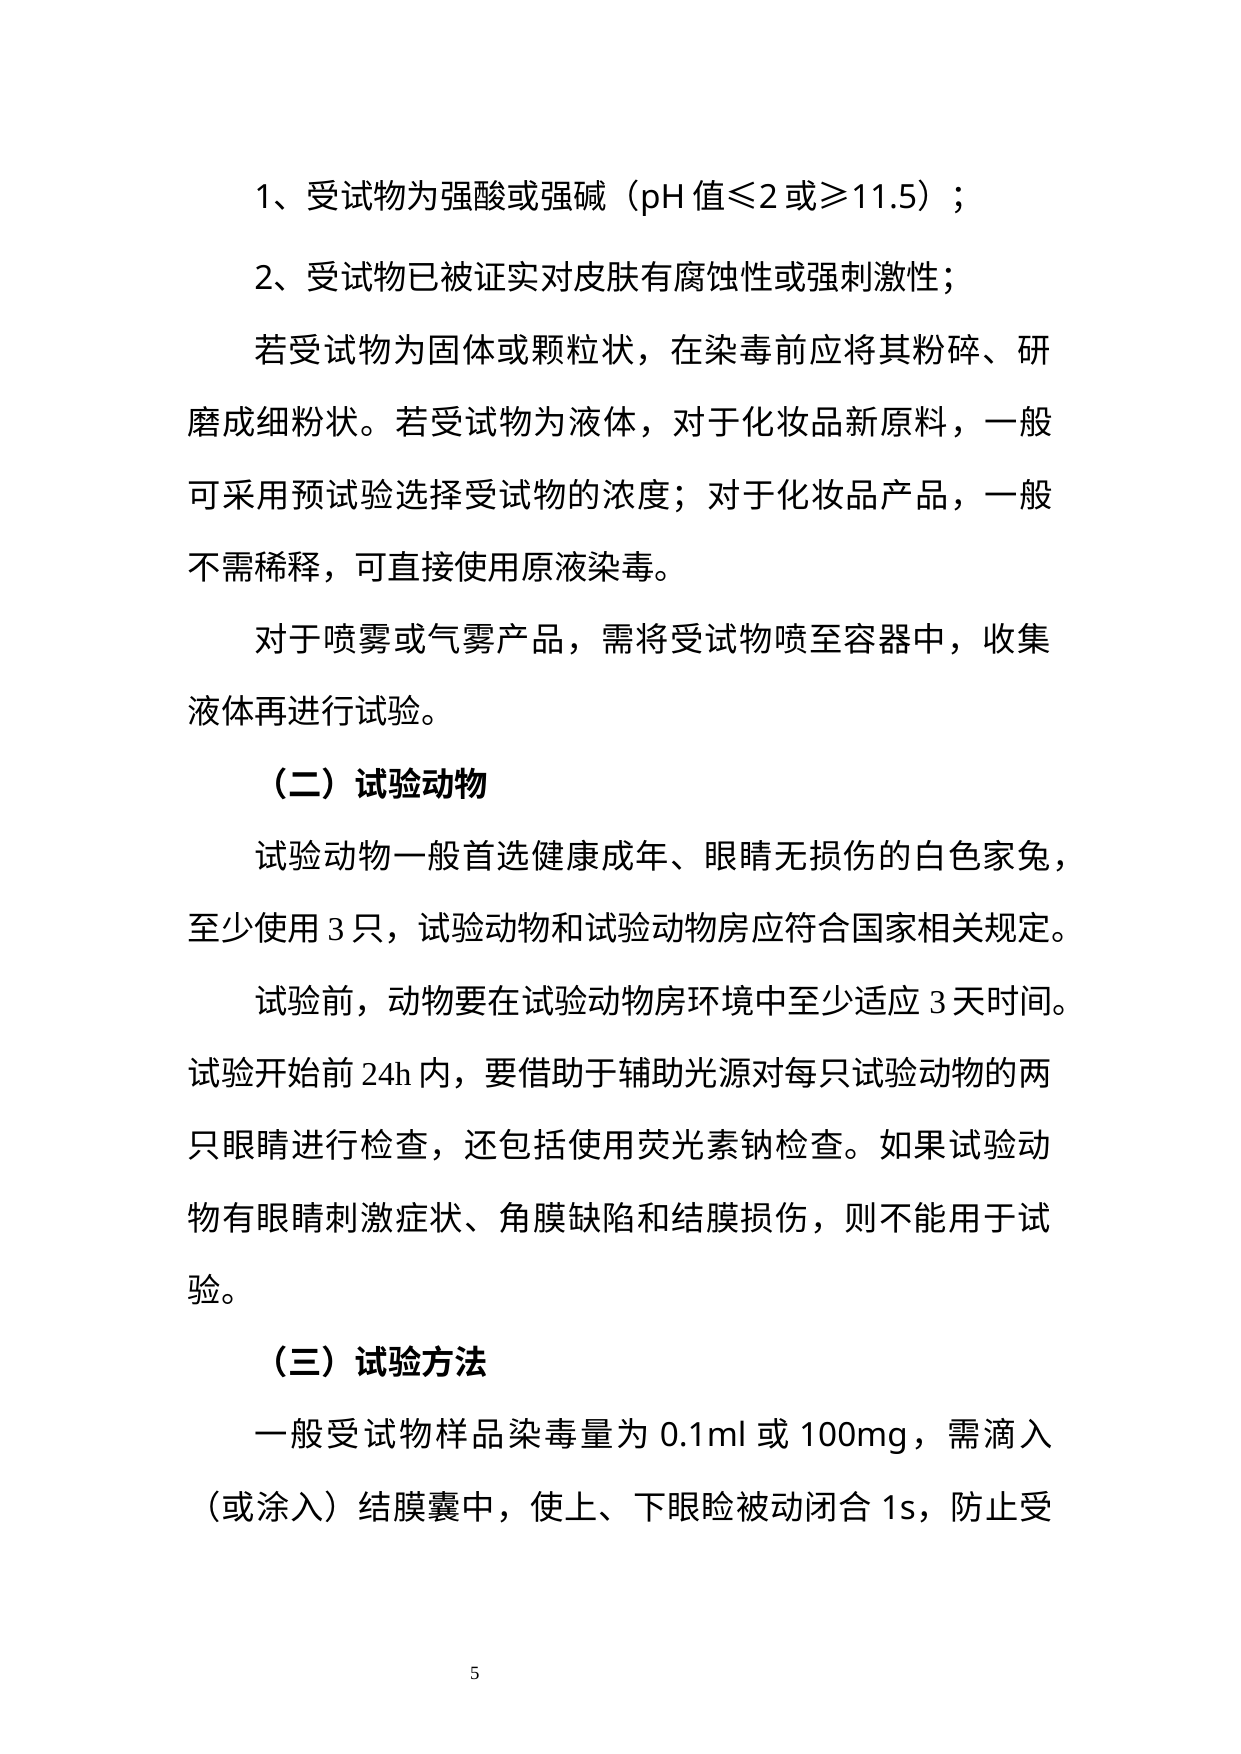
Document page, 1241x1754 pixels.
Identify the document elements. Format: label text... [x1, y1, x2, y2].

text 2、受试物已被证实对皮肤有腐蚀性或强刺激性； [187, 251, 1053, 299]
text （二）试验动物 [187, 757, 1053, 806]
text 试验动物一般首选健康成年、眼睛无损伤的白色家兔，至少使用3只，试验动物和试验动物房应符合国家相关规定。 [187, 830, 1053, 950]
text 对于喷雾或气雾产品，需将受试物喷至容器中，收集液体再进行试验。 [187, 613, 1053, 733]
text （三）试验方法 [187, 1336, 1053, 1384]
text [187, 1408, 1053, 1529]
text 若受试物为固体或颗粒状，在染毒前应将其粉碎、研磨成细粉状。若受试物为液体，对于化妆品新原料，一般可采用预试验选择受试物的浓度；对于化妆品产品，一般不需稀释，可直接使用原液染毒。 [187, 324, 1053, 589]
text 试验前，动物要在试验动物房环境中至少适应3天时间。试验开始前24h内，要借助于辅助光源对每只试验动物的两只眼睛进行检查，还包括使用荧光素钠检查。如果试验动物有眼睛刺激症状、角膜缺陷和结膜损伤，则不能用于试验。 [187, 974, 1053, 1312]
text 1、受试物为强酸或强碱（pH值≤2或≥11.5）； [187, 162, 1053, 227]
